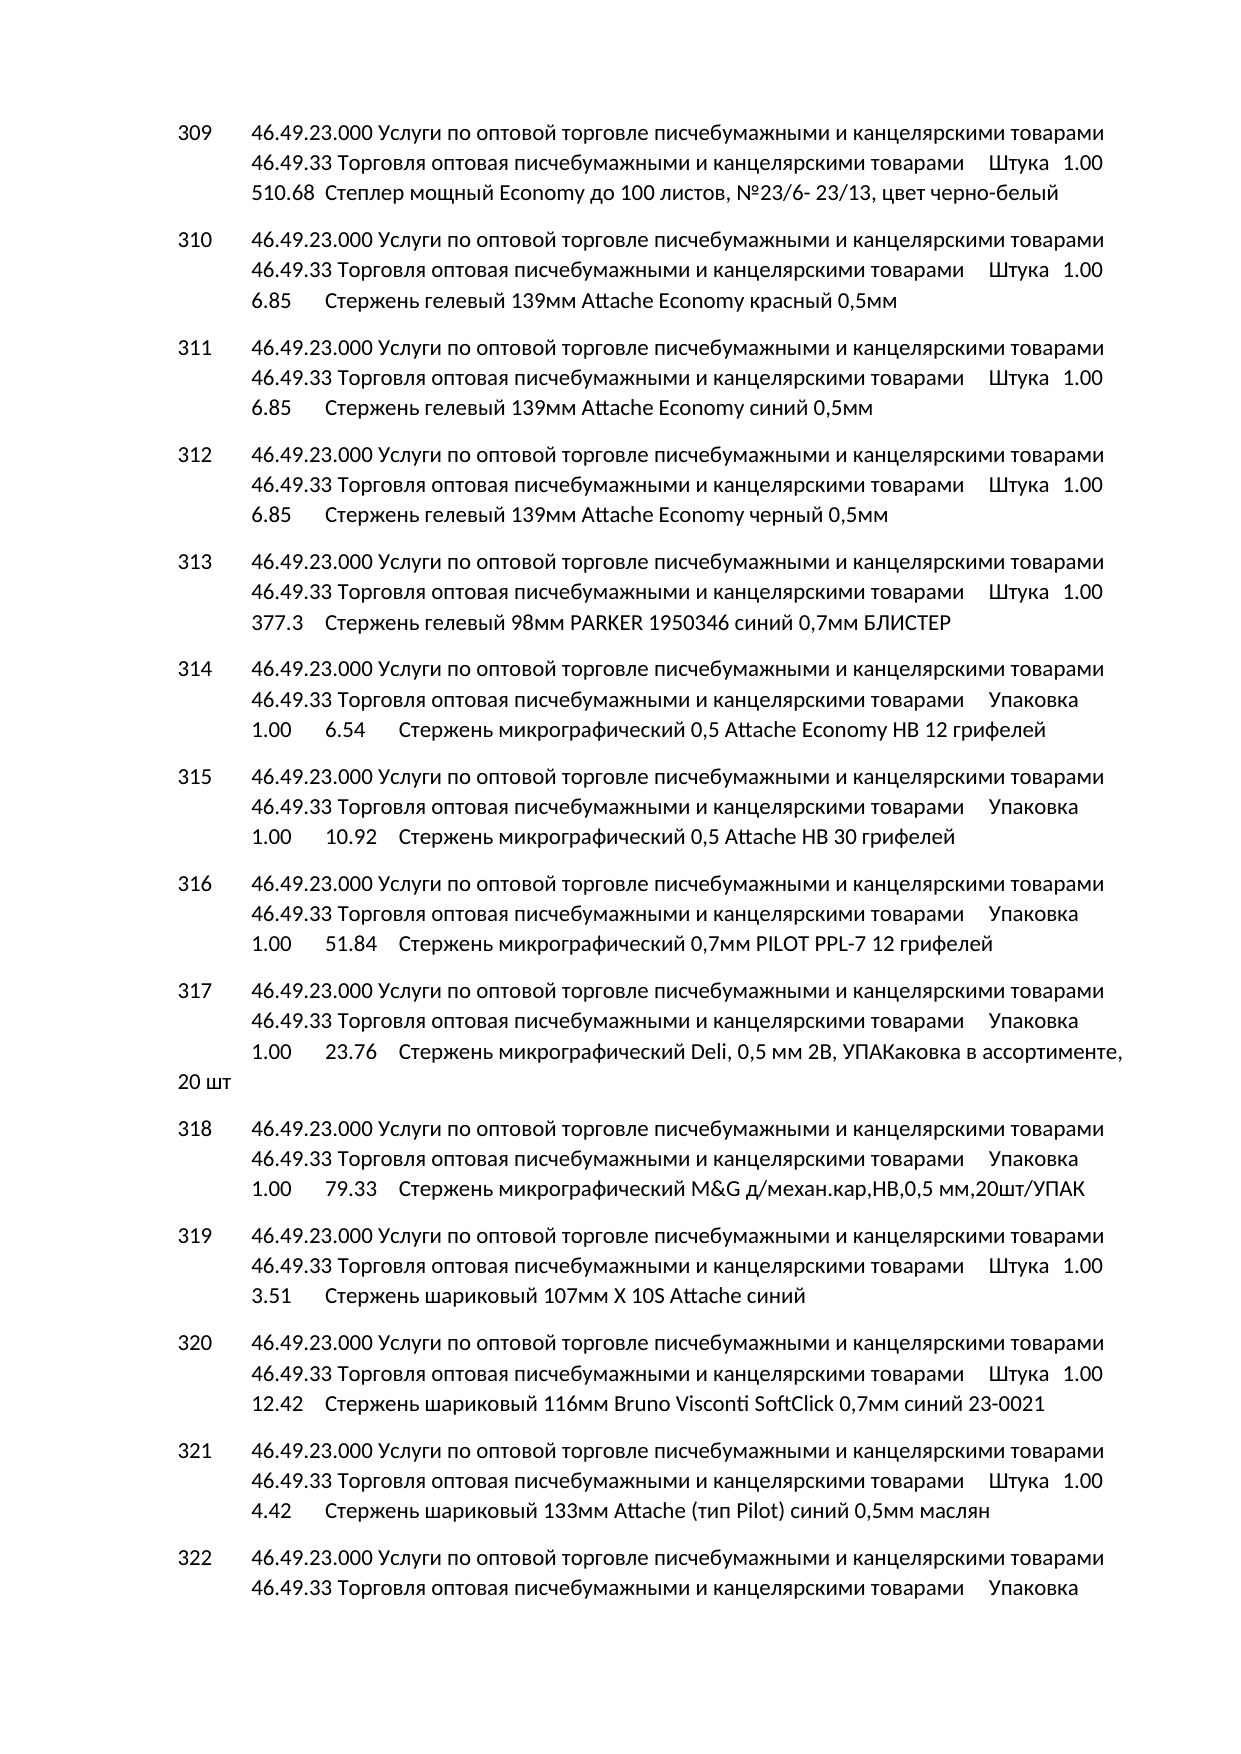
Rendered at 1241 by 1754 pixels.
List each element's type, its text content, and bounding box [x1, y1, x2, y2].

text 315 46.49.23.000 Услуги по оптовой торговле писчебумажными и канцелярскими товарами 46.49.33 Торговля оптовая писчебумажными и канцелярскими товарами Упаковка 1.00 10.92 Стержень микрографический 0,5 Attache HB 30 грифелей [177, 762, 1152, 850]
text 310 46.49.23.000 Услуги по оптовой торговле писчебумажными и канцелярскими товарами 46.49.33 Торговля оптовая писчебумажными и канцелярскими товарами Штука 1.00 6.85 Стержень гелевый 139мм Attache Economy красный 0,5мм [177, 225, 1152, 314]
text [177, 1543, 1152, 1601]
text 314 46.49.23.000 Услуги по оптовой торговле писчебумажными и канцелярскими товарами 46.49.33 Торговля оптовая писчебумажными и канцелярскими товарами Упаковка 1.00 6.54 Стержень микрографический 0,5 Attache Economy HB 12 грифелей [177, 654, 1152, 743]
text 319 46.49.23.000 Услуги по оптовой торговле писчебумажными и канцелярскими товарами 46.49.33 Торговля оптовая писчебумажными и канцелярскими товарами Штука 1.00 3.51 Стержень шариковый 107мм X 10S Attache синий [177, 1221, 1152, 1310]
text 321 46.49.23.000 Услуги по оптовой торговле писчебумажными и канцелярскими товарами 46.49.33 Торговля оптовая писчебумажными и канцелярскими товарами Штука 1.00 4.42 Стержень шариковый 133мм Attache (тип Pilot) синий 0,5мм маслян [177, 1436, 1152, 1524]
text 312 46.49.23.000 Услуги по оптовой торговле писчебумажными и канцелярскими товарами 46.49.33 Торговля оптовая писчебумажными и канцелярскими товарами Штука 1.00 6.85 Стержень гелевый 139мм Attache Economy черный 0,5мм [177, 440, 1152, 528]
text 313 46.49.23.000 Услуги по оптовой торговле писчебумажными и канцелярскими товарами 46.49.33 Торговля оптовая писчебумажными и канцелярскими товарами Штука 1.00 377.3 Стержень гелевый 98мм PARKER 1950346 синий 0,7мм БЛИСТЕР [177, 547, 1152, 636]
text 311 46.49.23.000 Услуги по оптовой торговле писчебумажными и канцелярскими товарами 46.49.33 Торговля оптовая писчебумажными и канцелярскими товарами Штука 1.00 6.85 Стержень гелевый 139мм Attache Economy синий 0,5мм [177, 333, 1152, 421]
text 317 46.49.23.000 Услуги по оптовой торговле писчебумажными и канцелярскими товарами 46.49.33 Торговля оптовая писчебумажными и канцелярскими товарами Упаковка 1.00 23.76 Стержень микрографический Deli, 0,5 мм 2B, УПАКаковка в ассортименте, 20 шт [177, 976, 1152, 1095]
text 320 46.49.23.000 Услуги по оптовой торговле писчебумажными и канцелярскими товарами 46.49.33 Торговля оптовая писчебумажными и канцелярскими товарами Штука 1.00 12.42 Стержень шариковый 116мм Bruno Visconti SoftClick 0,7мм синий 23-0021 [177, 1328, 1152, 1417]
text 318 46.49.23.000 Услуги по оптовой торговле писчебумажными и канцелярскими товарами 46.49.33 Торговля оптовая писчебумажными и канцелярскими товарами Упаковка 1.00 79.33 Стержень микрографический M&G д/механ.кар,HB,0,5 мм,20шт/УПАК [177, 1114, 1152, 1202]
text 316 46.49.23.000 Услуги по оптовой торговле писчебумажными и канцелярскими товарами 46.49.33 Торговля оптовая писчебумажными и канцелярскими товарами Упаковка 1.00 51.84 Стержень микрографический 0,7мм PILOT PPL-7 12 грифелей [177, 869, 1152, 958]
text 309 46.49.23.000 Услуги по оптовой торговле писчебумажными и канцелярскими товарами 46.49.33 Торговля оптовая писчебумажными и канцелярскими товарами Штука 1.00 510.68 Степлер мощный Economy до 100 листов, №23/6- 23/13, цвет черно-белый [177, 118, 1152, 207]
